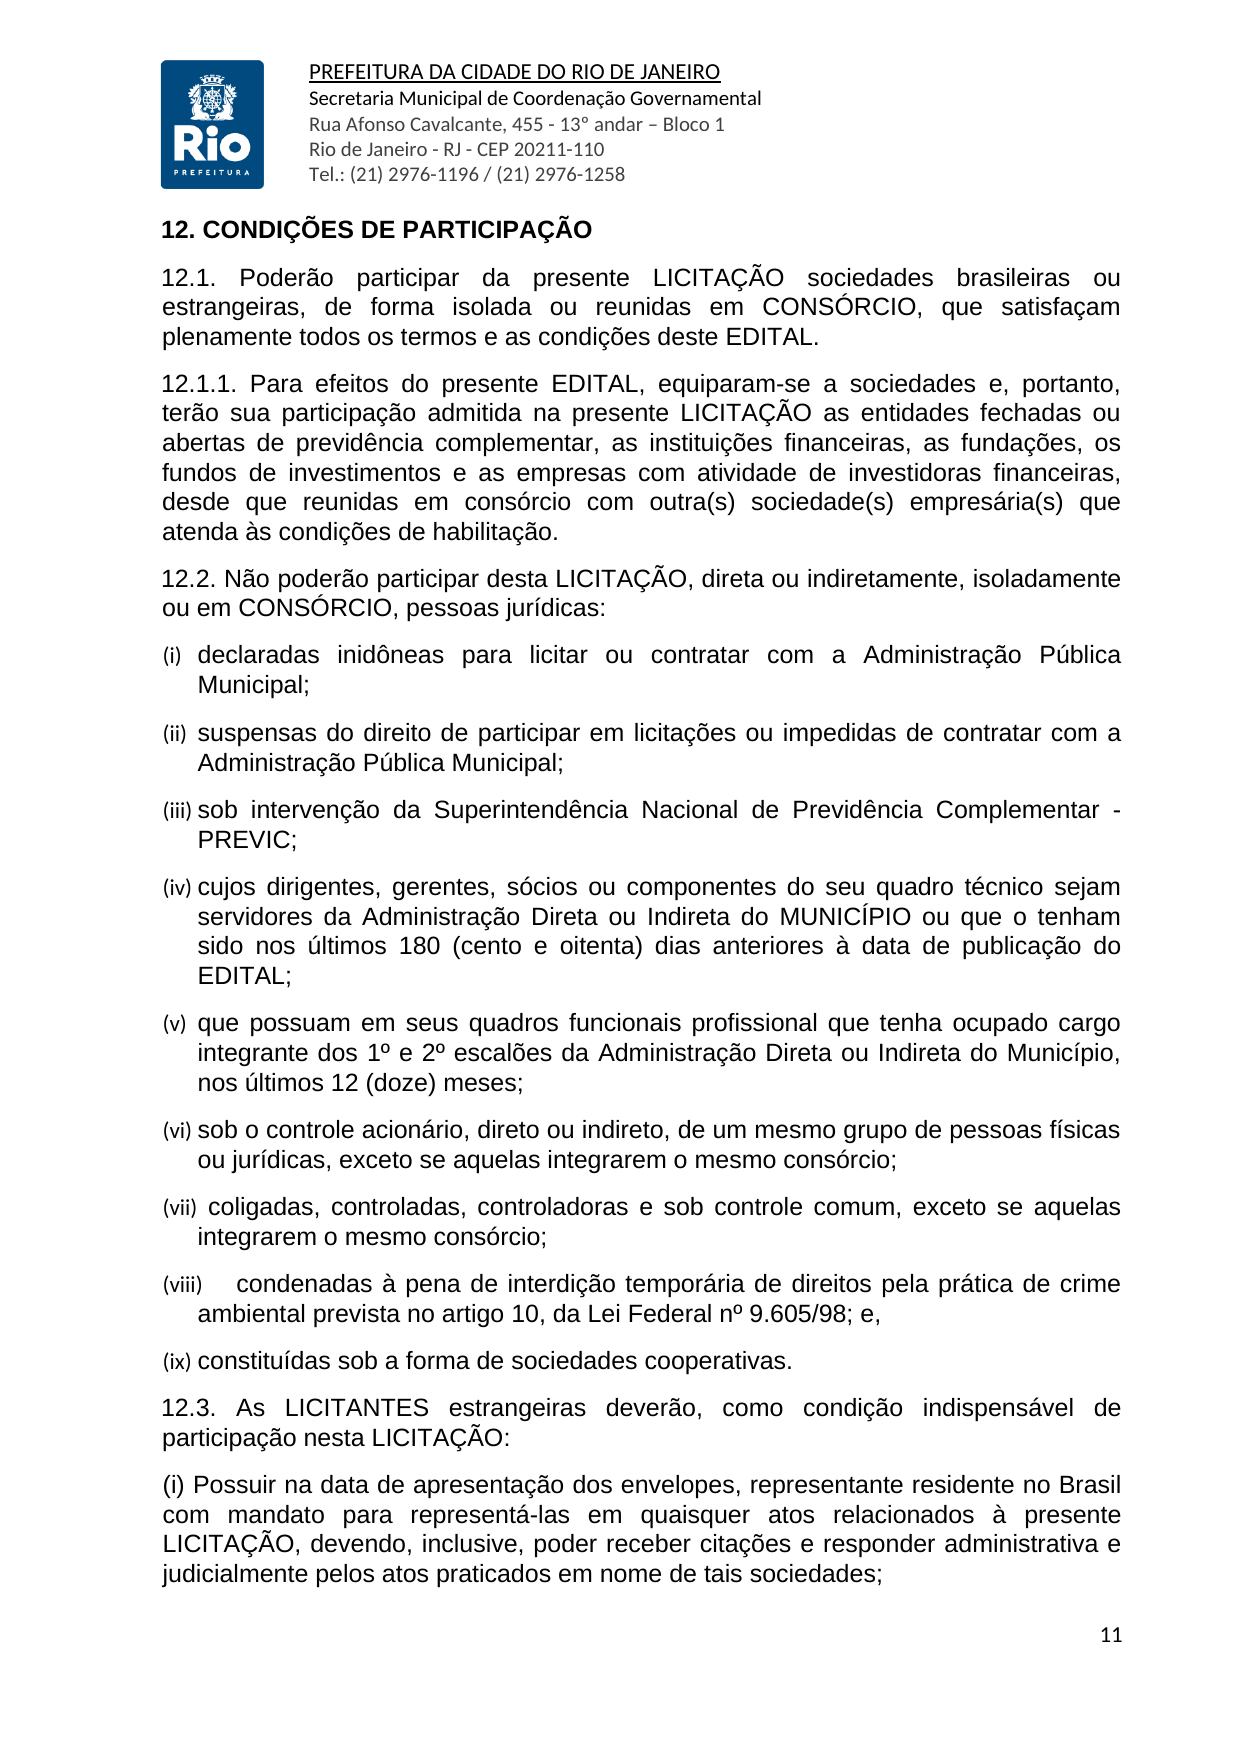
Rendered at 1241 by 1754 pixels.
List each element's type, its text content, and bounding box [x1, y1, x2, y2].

list suspensas do direito de participar em licitações ou impedidas de contratar com a Administração Pública Municipal; [162, 717, 1123, 776]
list constituídas sob a forma de sociedades cooperativas. [162, 1346, 1123, 1375]
text 12.1.1. Para efeitos do presente EDITAL, equiparam-se a sociedades e, portanto, terão sua participação admitida na presente LICITAÇÃO as entidades fechadas ou abertas de previdência complementar, as instituições financeiras, as fundações, os fundos de investimentos e as empresas com atividade de investidoras financeiras, desde que reunidas em consórcio com outra(s) sociedade(s) empresária(s) que atenda às condições de habilitação. [161, 369, 1123, 545]
picture [160, 60, 264, 189]
list cujos dirigentes, gerentes, sócios ou componentes do seu quadro técnico sejam servidores da Administração Direta ou Indireta do MUNICÍPIO ou que o tenham sido nos últimos 180 (cento e oitenta) dias anteriores à data de publicação do EDITAL; [162, 872, 1123, 989]
text (i) Possuir na data de apresentação dos envelopes, representante residente no Brasil com mandato para representá-las em quaisquer atos relacionados à presente LICITAÇÃO, devendo, inclusive, poder receber citações e responder administrativa e judicialmente pelos atos praticados em nome de tais sociedades; [162, 1470, 1123, 1587]
subtitle 12. CONDIÇÕES DE PARTICIPAÇÃO [161, 215, 1123, 244]
list declaradas inidôneas para licitar ou contratar com a Administração Pública Municipal; [162, 640, 1123, 699]
list que possuam em seus quadros funcionais profissional que tenha ocupado cargo integrante dos 1º e 2º escalões da Administração Direta ou Indireta do Município, nos últimos 12 (doze) meses; [162, 1008, 1123, 1096]
list sob o controle acionário, direto ou indireto, de um mesmo grupo de pessoas físicas ou jurídicas, exceto se aquelas integrarem o mesmo consórcio; [162, 1114, 1123, 1173]
list condenadas à pena de interdição temporária de direitos pela prática de crime ambiental prevista no artigo 10, da Lei Federal nº 9.605/98; e, [162, 1269, 1123, 1327]
list coligadas, controladas, controladoras e sob controle comum, exceto se aquelas integrarem o mesmo consórcio; [162, 1192, 1123, 1250]
list sob intervenção da Superintendência Nacional de Previdência Complementar - PREVIC; [162, 794, 1123, 853]
text 12.2. Não poderão participar desta LICITAÇÃO, direta ou indiretamente, isoladamente ou em CONSÓRCIO, pessoas jurídicas: [161, 564, 1123, 622]
text 12.3. As LICITANTES estrangeiras deverão, como condição indispensável de participação nesta LICITAÇÃO: [161, 1393, 1123, 1452]
text 12.1. Poderão participar da presente LICITAÇÃO sociedades brasileiras ou estrangeiras, de forma isolada ou reunidas em CONSÓRCIO, que satisfaçam plenamente todos os termos e as condições deste EDITAL. [161, 262, 1123, 350]
